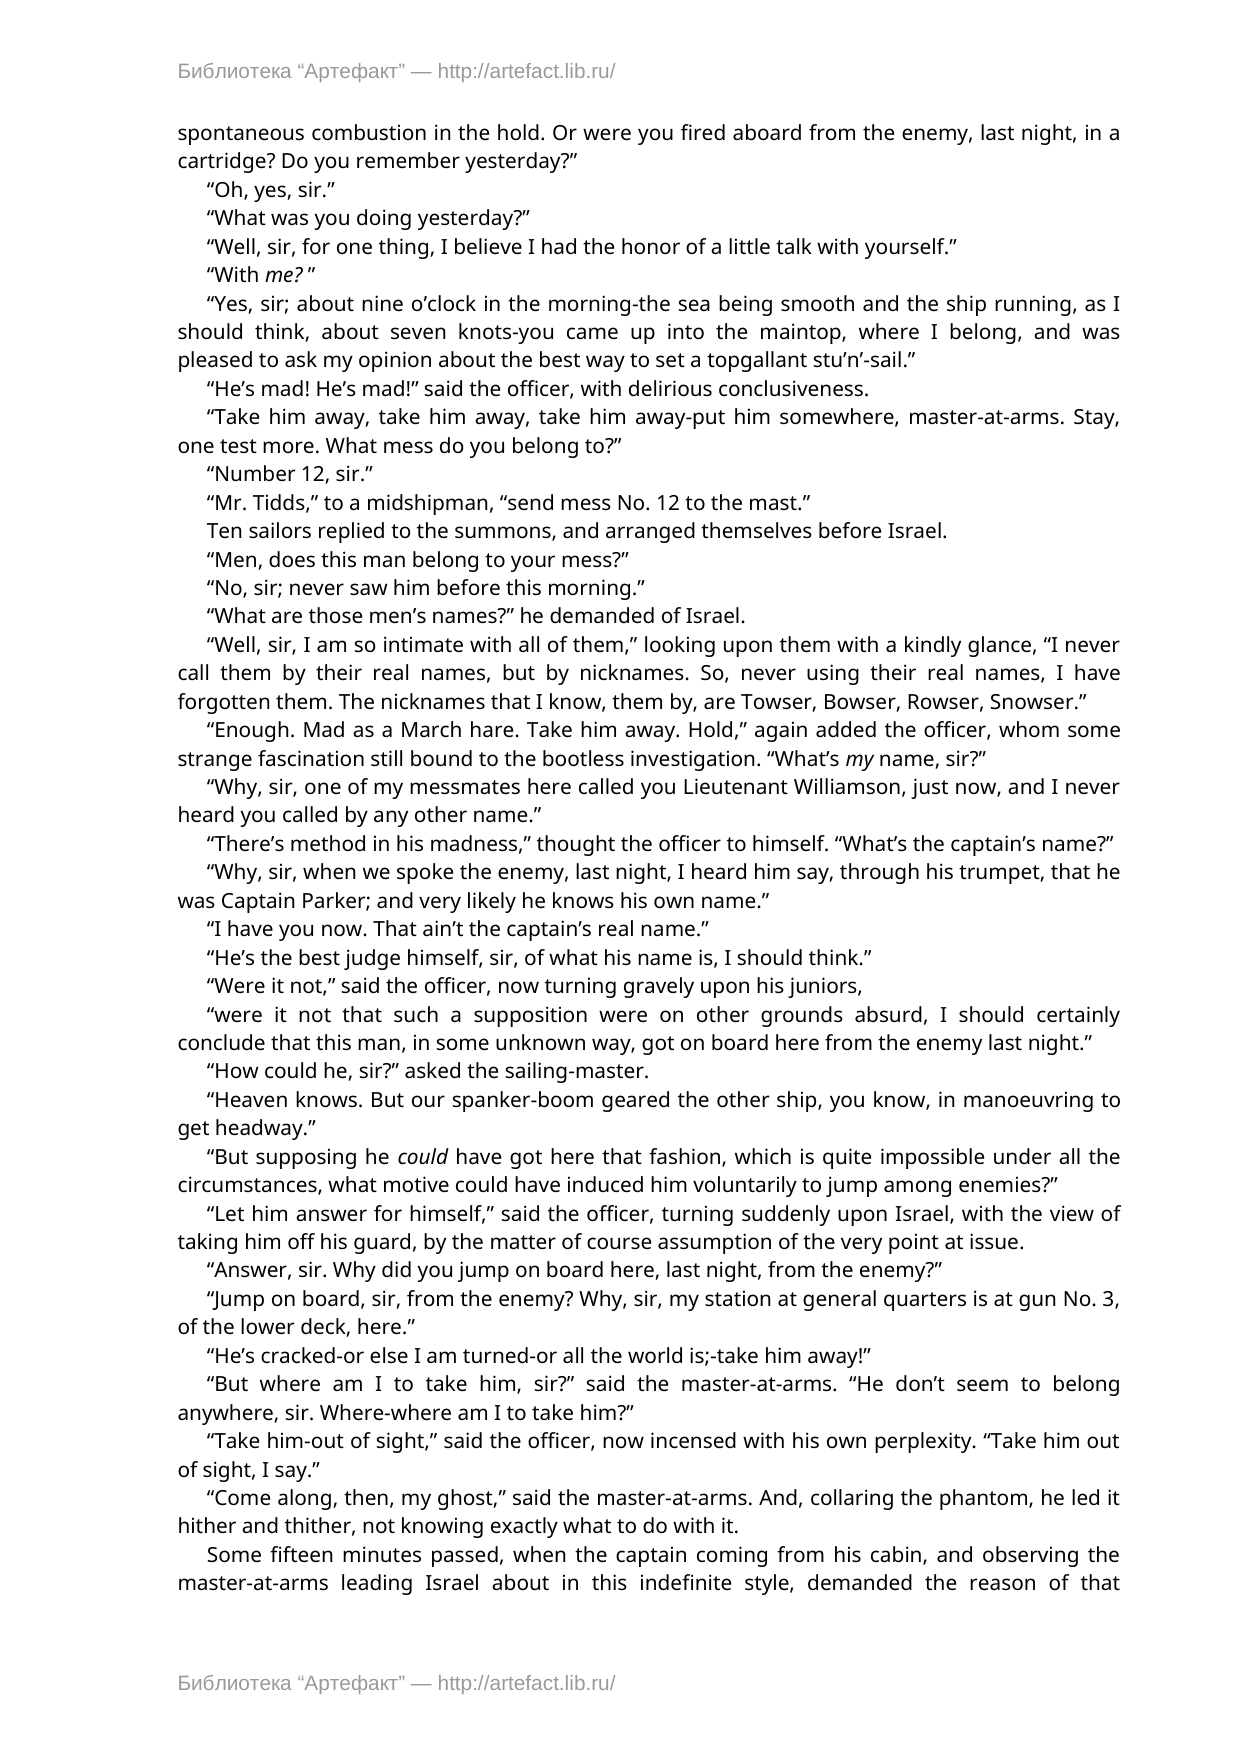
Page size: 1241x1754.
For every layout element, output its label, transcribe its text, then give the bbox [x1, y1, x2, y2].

text “With me? ” [177, 260, 1122, 289]
text “I have you now. That ain’t the captain’s real name.” [177, 914, 1122, 943]
text “were it not that such a supposition were on other grounds absurd, I should certainly conclude that this man, in some unknown way, got on board here from the enemy last night.” [177, 1000, 1122, 1057]
text “He’s cracked-or else I am turned-or all the world is;-take him away!” [177, 1341, 1122, 1369]
text “Take him away, take him away, take him away-put him somewhere, master-at-arms. Stay, one test more. What mess do you belong to?” [177, 402, 1122, 459]
text Ten sailors replied to the summons, and arranged themselves before Israel. [177, 516, 1122, 545]
text “But supposing he could have got here that fashion, which is quite impossible under all the circumstances, what motive could have induced him voluntarily to jump among enemies?” [177, 1142, 1122, 1199]
text “What was you doing yesterday?” [177, 203, 1122, 232]
text “Why, sir, when we spoke the enemy, last night, I heard him say, through his trumpet, that he was Captain Parker; and very likely he knows his own name.” [177, 857, 1122, 914]
text “Why, sir, one of my messmates here called you Lieutenant Williamson, just now, and I never heard you called by any other name.” [177, 772, 1122, 829]
text “Take him-out of sight,” said the officer, now incensed with his own perplexity. “Take him out of sight, I say.” [177, 1426, 1122, 1483]
text “Heaven knows. But our spanker-boom geared the other ship, you know, in manoeuvring to get headway.” [177, 1085, 1122, 1142]
text “He’s mad! He’s mad!” said the officer, with delirious conclusiveness. [177, 374, 1122, 402]
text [177, 1540, 1122, 1597]
text “No, sir; never saw him before this morning.” [177, 573, 1122, 602]
text “Well, sir, for one thing, I believe I had the honor of a little talk with yourself.” [177, 232, 1122, 260]
text “Well, sir, I am so intimate with all of them,” looking upon them with a kindly glance, “I never call them by their real names, but by nicknames. So, never using their real names, I have forgotten them. The nicknames that I know, them by, are Towser, Bowser, Rowser, Snowser.” [177, 630, 1122, 715]
text “Let him answer for himself,” said the officer, turning suddenly upon Israel, with the view of taking him off his guard, by the matter of course assumption of the very point at issue. [177, 1199, 1122, 1256]
text “Men, does this man belong to your mess?” [177, 545, 1122, 573]
text “What are those men’s names?” he demanded of Israel. [177, 602, 1122, 630]
text “Oh, yes, sir.” [177, 175, 1122, 203]
text “Answer, sir. Why did you jump on board here, last night, from the enemy?” [177, 1256, 1122, 1284]
text “Yes, sir; about nine o’clock in the morning-the sea being smooth and the ship running, as I should think, about seven knots-you came up into the maintop, where I belong, and was pleased to ask my opinion about the best way to set a topgallant stu’n’-sail.” [177, 289, 1122, 374]
text “There’s method in his madness,” thought the officer to himself. “What’s the captain’s name?” [177, 829, 1122, 857]
text “Come along, then, my ghost,” said the master-at-arms. And, collaring the phantom, he led it hither and thither, not knowing exactly what to do with it. [177, 1483, 1122, 1540]
text “Mr. Tidds,” to a midshipman, “send mess No. 12 to the mast.” [177, 488, 1122, 516]
text “He’s the best judge himself, sir, of what his name is, I should think.” [177, 943, 1122, 971]
text “Jump on board, sir, from the enemy? Why, sir, my station at general quarters is at gun No. 3, of the lower deck, here.” [177, 1284, 1122, 1341]
text “But where am I to take him, sir?” said the master-at-arms. “He don’t seem to belong anywhere, sir. Where-where am I to take him?” [177, 1369, 1122, 1426]
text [177, 118, 1122, 175]
text “How could he, sir?” asked the sailing-master. [177, 1057, 1122, 1085]
text “Were it not,” said the officer, now turning gravely upon his juniors, [177, 971, 1122, 1000]
text “Number 12, sir.” [177, 459, 1122, 488]
text “Enough. Mad as a March hare. Take him away. Hold,” again added the officer, whom some strange fascination still bound to the bootless investigation. “What’s my name, sir?” [177, 715, 1122, 772]
